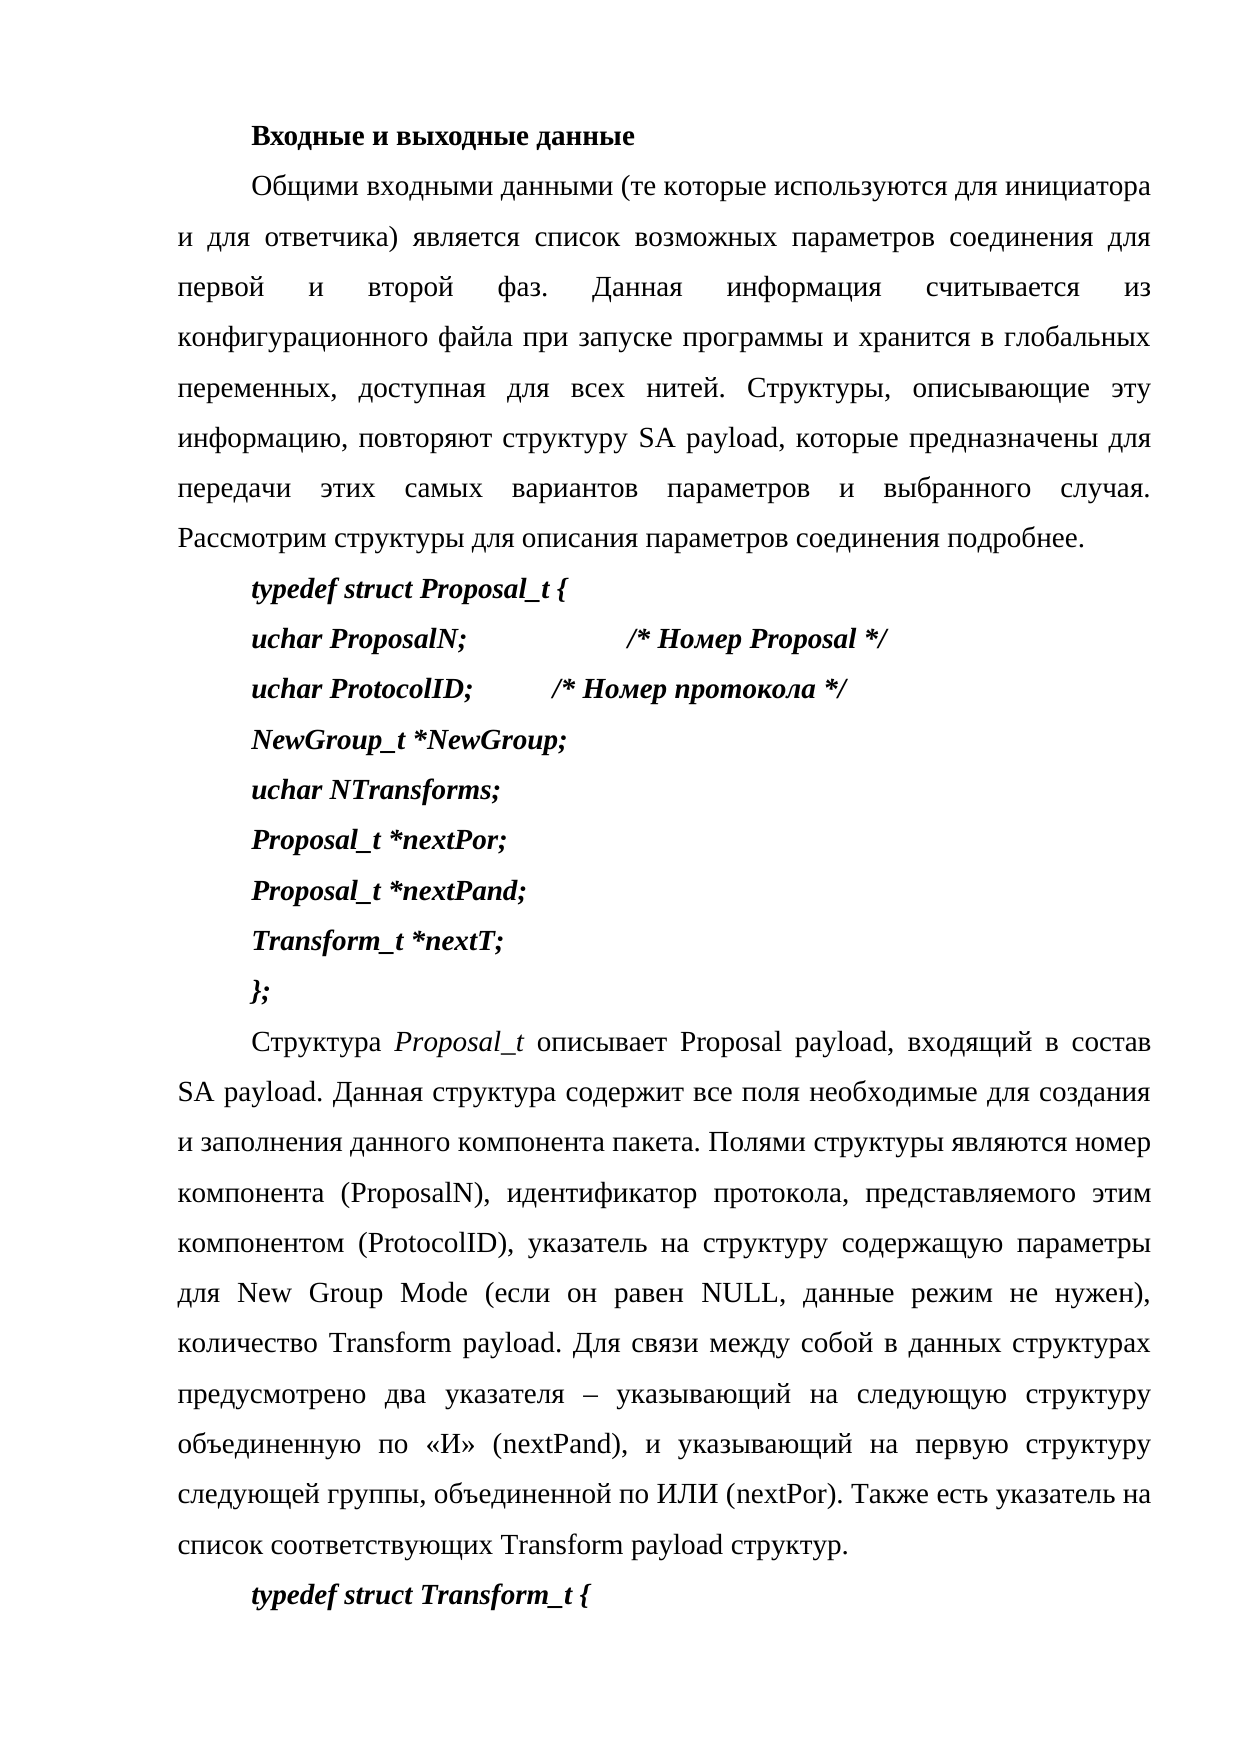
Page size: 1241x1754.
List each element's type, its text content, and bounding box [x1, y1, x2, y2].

text uchar ProposalN; /* Номер Proposal */ [177, 621, 1152, 655]
text typedef struct Transform_t { [177, 1577, 1152, 1611]
text Структура Proposal_t описывает Proposal payload, входящий в состав SA payload. Данная структура содержит все поля необходимые для создания и заполнения данного компонента пакета. Полями структуры являются номер компонента (ProposalN), идентификатор протокола, представляемого этим компонентом (ProtocolID), указатель на структуру содержащую параметры для New Group Mode (если он равен NULL, данные режим не нужен), количество Transform payload. Для связи между собой в данных структурах предусмотрено два указателя – указывающий на следующую структуру объединенную по «И» (nextPand), и указывающий на первую структуру следующей группы, объединенной по ИЛИ (nextPor). Также есть указатель на список соответствующих Transform payload структур. [177, 1024, 1152, 1560]
text Proposal_t *nextPand; [177, 873, 1152, 906]
subtitle Входные и выходные данные [177, 118, 1152, 152]
text Proposal_t *nextPor; [177, 822, 1152, 856]
text NewGroup_t *NewGroup; [177, 722, 1152, 755]
text }; [177, 973, 1152, 1007]
text Общими входными данными (те которые используются для инициатора и для ответчика) является список возможных параметров соединения для первой и второй фаз. Данная информация считывается из конфигурационного файла при запуске программы и хранится в глобальных переменных, доступная для всех нитей. Структуры, описывающие эту информацию, повторяют структуру SA payload, которые предназначены для передачи этих самых вариантов параметров и выбранного случая. Рассмотрим структуры для описания параметров соединения подробнее. [177, 168, 1152, 554]
text typedef struct Proposal_t { [177, 571, 1152, 604]
text uchar ProtocolID; /* Номер протокола */ [177, 672, 1152, 705]
text Transform_t *nextT; [177, 923, 1152, 957]
text uchar NTransforms; [177, 772, 1152, 806]
